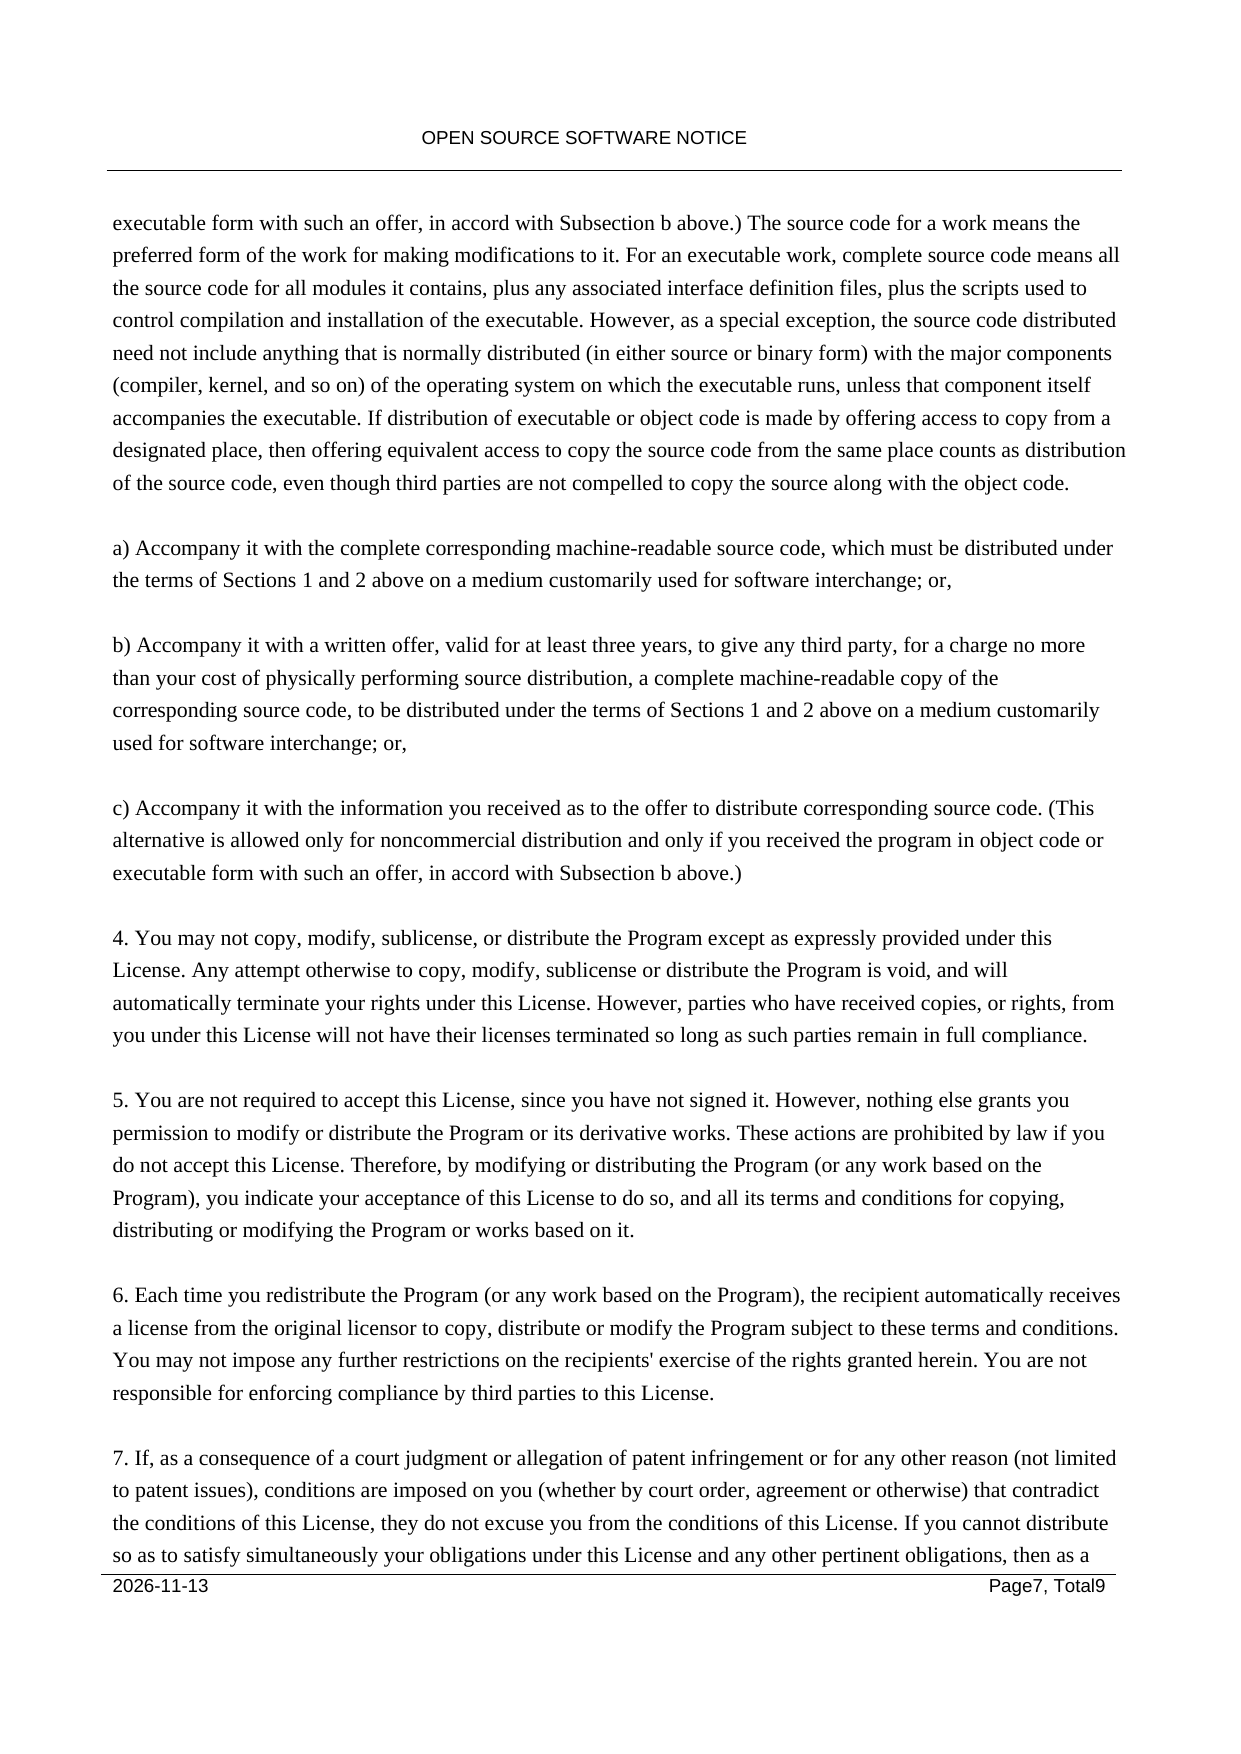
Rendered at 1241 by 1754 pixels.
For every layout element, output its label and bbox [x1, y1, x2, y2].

text [112, 206, 1128, 1571]
